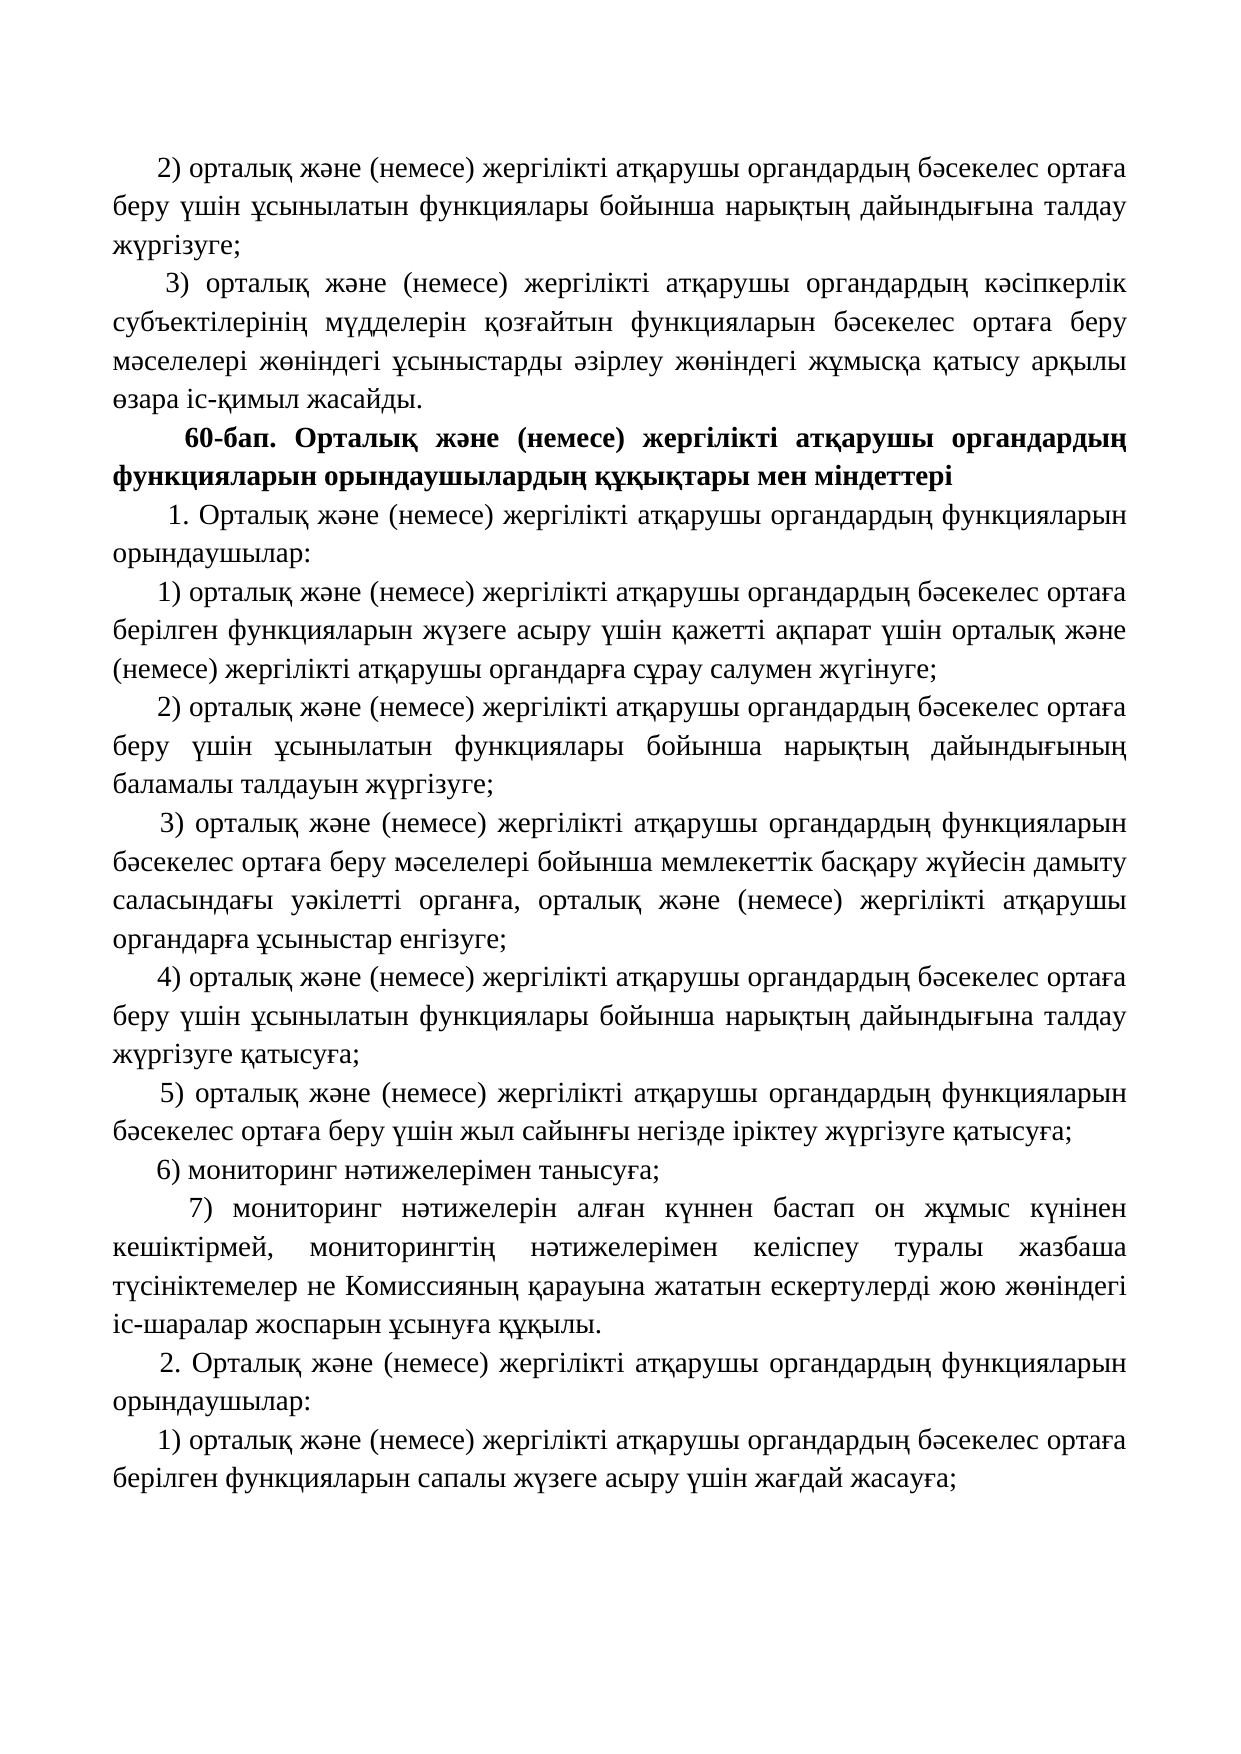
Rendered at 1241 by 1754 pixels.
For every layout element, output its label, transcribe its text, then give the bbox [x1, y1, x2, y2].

text 1. Орталық және (немесе) жергілікті атқарушы органдардың функцияларын орындаушылар: [112, 497, 1128, 569]
text 1) орталық және (немесе) жергiлiктi атқарушы органдардың бәсекелес ортаға берiлген функцияларын сапалы жүзеге асыру үшiн жағдай жасауға; [112, 1422, 1128, 1494]
text 2) орталық және (немесе) жергілікті атқарушы органдардың бәсекелес ортаға беру үшін ұсынылатын функциялары бойынша нарықтың дайындығына талдау жүргізуге; [112, 150, 1128, 261]
text 5) орталық және (немесе) жергiлiктi атқарушы органдардың функцияларын бәсекелес ортаға беру үшін жыл сайынғы негізде іріктеу жүргізуге қатысуға; [112, 1075, 1128, 1147]
text 3) орталық және (немесе) жергілікті атқарушы органдардың кәсіпкерлік субъектілерінің мүдделерін қозғайтын функцияларын бәсекелес ортаға беру мәселелері жөніндегі ұсыныстарды әзірлеу жөніндегі жұмысқа қатысу арқылы өзара іс-қимыл жасайды. [112, 266, 1128, 415]
text 2. Орталық және (немесе) жергілікті атқарушы органдардың функцияларын орындаушылар: [112, 1345, 1128, 1417]
text 2) орталық және (немесе) жергілікті атқарушы органдардың бәсекелес ортаға беру үшін ұсынылатын функциялары бойынша нарықтың дайындығының баламалы талдауын жүргізуге; [112, 689, 1128, 800]
text 6) мониторинг нәтижелерiмен танысуға; [112, 1152, 1128, 1186]
text 7) мониторинг нәтижелерін алған күннен бастап он жұмыс күнінен кешіктірмей, мониторингтің нәтижелерімен келіспеу туралы жазбаша түсініктемелер не Комиссияның қарауына жататын ескертулерді жою жөніндегі іс-шаралар жоспарын ұсынуға құқылы. [112, 1191, 1128, 1340]
text 60-бап. Орталық және (немесе) жергілікті атқарушы органдардың функцияларын орындаушылардың құқықтары мен міндеттері [112, 420, 1128, 492]
text 3) орталық және (немесе) жергілікті атқарушы органдардың функцияларын бәсекелес ортаға беру мәселелері бойынша мемлекеттік басқару жүйесін дамыту саласындағы уәкілетті органға, орталық және (немесе) жергілікті атқарушы органдарға ұсыныстар енгізуге; [112, 805, 1128, 954]
text 1) орталық және (немесе) жергілікті атқарушы органдардың бәсекелес ортаға берiлген функцияларын жүзеге асыру үшiн қажеттi ақпарат үшiн орталық және (немесе) жергiлiктi атқарушы органдарға сұрау салумен жүгінуге; [112, 574, 1128, 684]
text 4) орталық және (немесе) жергілікті атқарушы органдардың бәсекелес ортаға беру үшін ұсынылатын функциялары бойынша нарықтың дайындығына талдау жүргізуге қатысуға; [112, 959, 1128, 1070]
